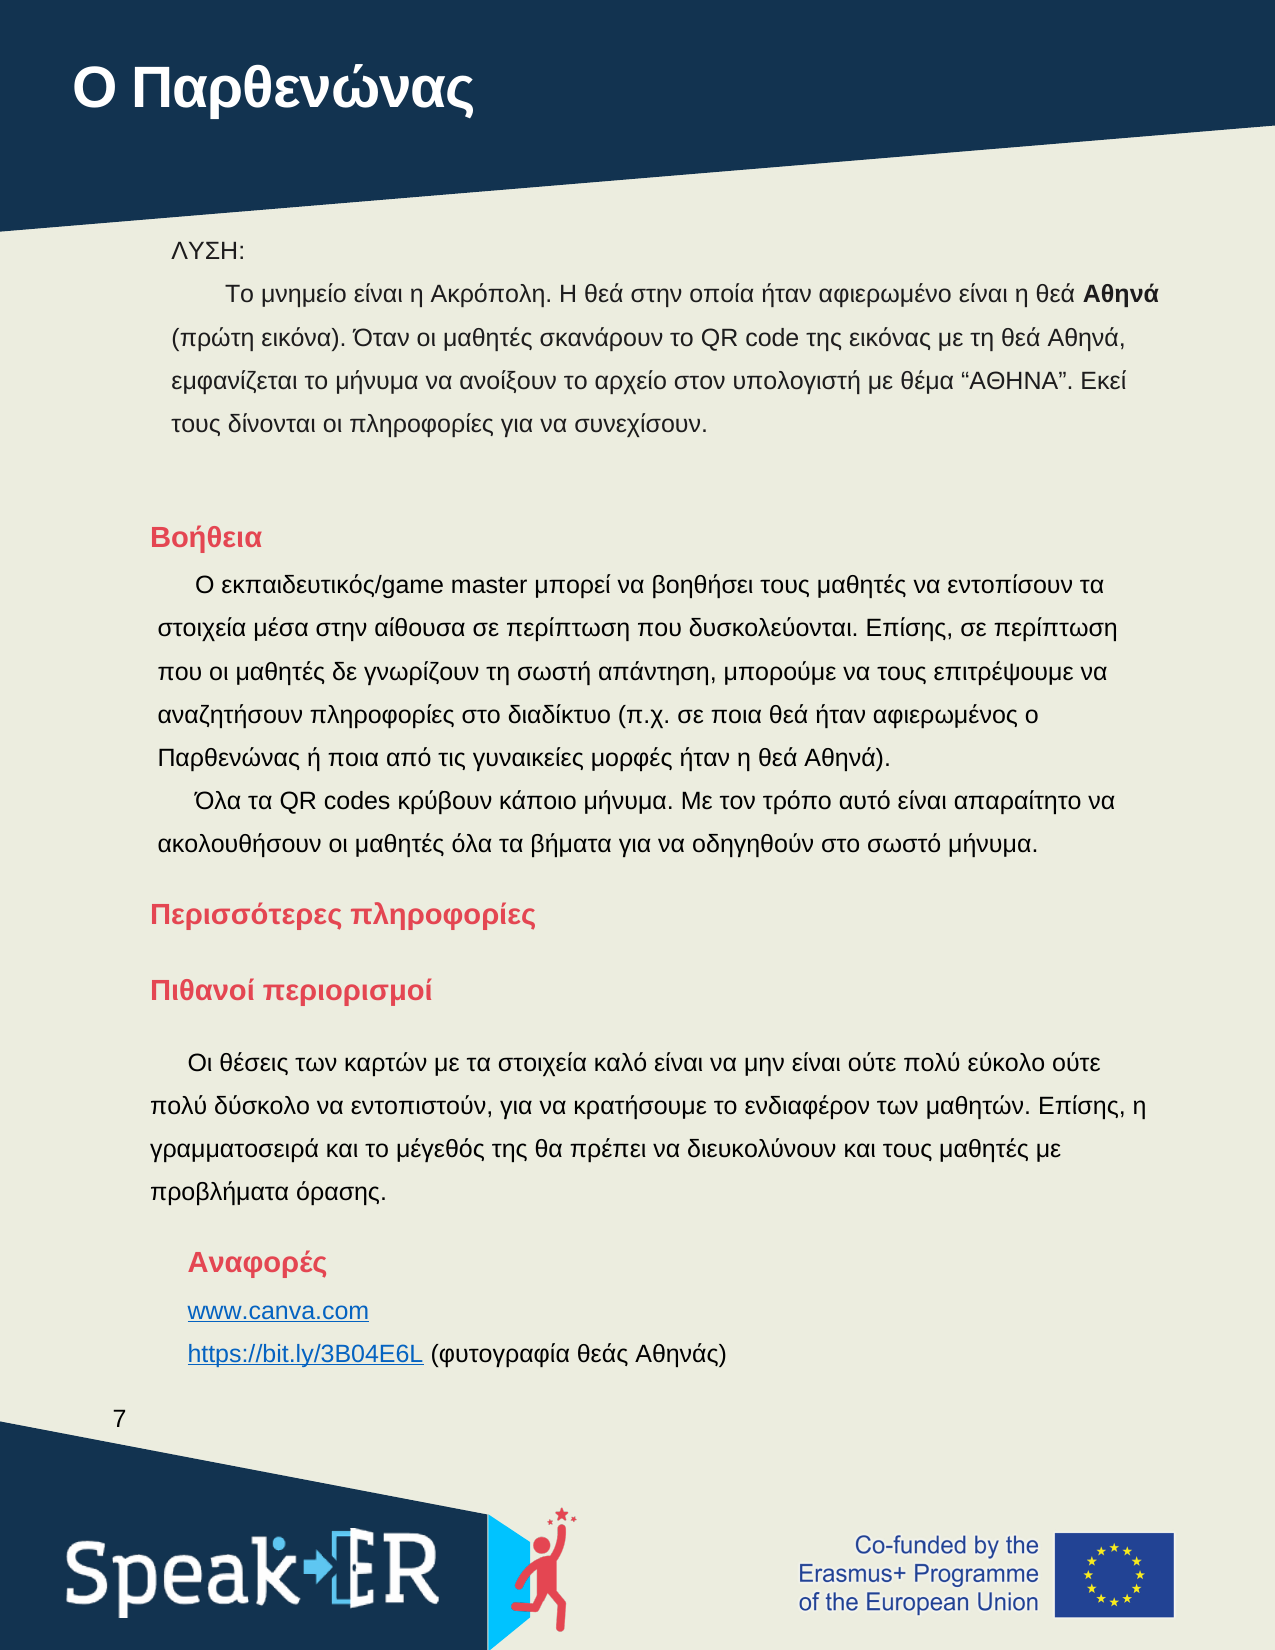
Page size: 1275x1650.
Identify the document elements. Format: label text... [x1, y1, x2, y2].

title Οι θέσεις των καρτών με τα στοιχεία καλό είναι να μην είναι ούτε πολύ εύκολο ούτε πολύ δύσκολο να εντοπιστούν, για να κρατήσουμε το ενδιαφέρον των μαθητών. Επίσης, η γραμματοσειρά και το μέγεθός της θα πρέπει να διευκολύνουν και τους μαθητές με προβλήματα όρασης. [150, 1048, 1163, 1206]
title Πιθανοί περιορισμοί [112, 972, 1163, 1006]
text Ο εκπαιδευτικός/game master μπορεί να βοηθήσει τους μαθητές να εντοπίσουν τα στοιχεία μέσα στην αίθουσα σε περίπτωση που δυσκολεύονται. Επίσης, σε περίπτωση που οι μαθητές δε γνωρίζουν τη σωστή απάντηση, μπορούμε να τους επιτρέψουμε να αναζητήσουν πληροφορίες στο διαδίκτυο (π.χ. σε ποια θεά ήταν αφιερωμένος ο Παρθενώνας ή ποια από τις γυναικείες μορφές ήταν η θεά Αθηνά). [157, 570, 1163, 772]
list ΛΥΣΗ: [171, 236, 1163, 265]
text https://bit.ly/3B04E6L (φυτογραφία θεάς Αθηνάς) [112, 1339, 1163, 1367]
title Περισσότερες πληροφορίες [112, 897, 1163, 931]
picture [795, 1529, 1178, 1621]
text www.canva.com [112, 1296, 1163, 1324]
title Αναφορές [150, 1245, 1163, 1279]
title Βοήθεια [112, 520, 1163, 553]
picture [66, 1528, 439, 1618]
text Όλα τα QR codes κρύβουν κάποιο μήνυμα. Με τον τρόπο αυτό είναι απαραίτητο να ακολουθήσουν οι μαθητές όλα τα βήματα για να οδηγηθούν στο σωστό μήνυμα. [157, 786, 1163, 858]
list Το μνημείο είναι η Ακρόπολη. Η θεά στην οποία ήταν αφιερωμένο είναι η θεά Αθηνά (πρώτη εικόνα). Όταν οι μαθητές σκανάρουν το QR code της εικόνας με τη θεά Αθηνά, εμφανίζεται το μήνυμα να ανοίξουν το αρχείο στον υπολογιστή με θέμα “ΑΘΗΝΑ”. Εκεί τους δίνονται οι πληροφορίες για να συνεχίσουν. [171, 279, 1163, 437]
picture [503, 1503, 584, 1637]
